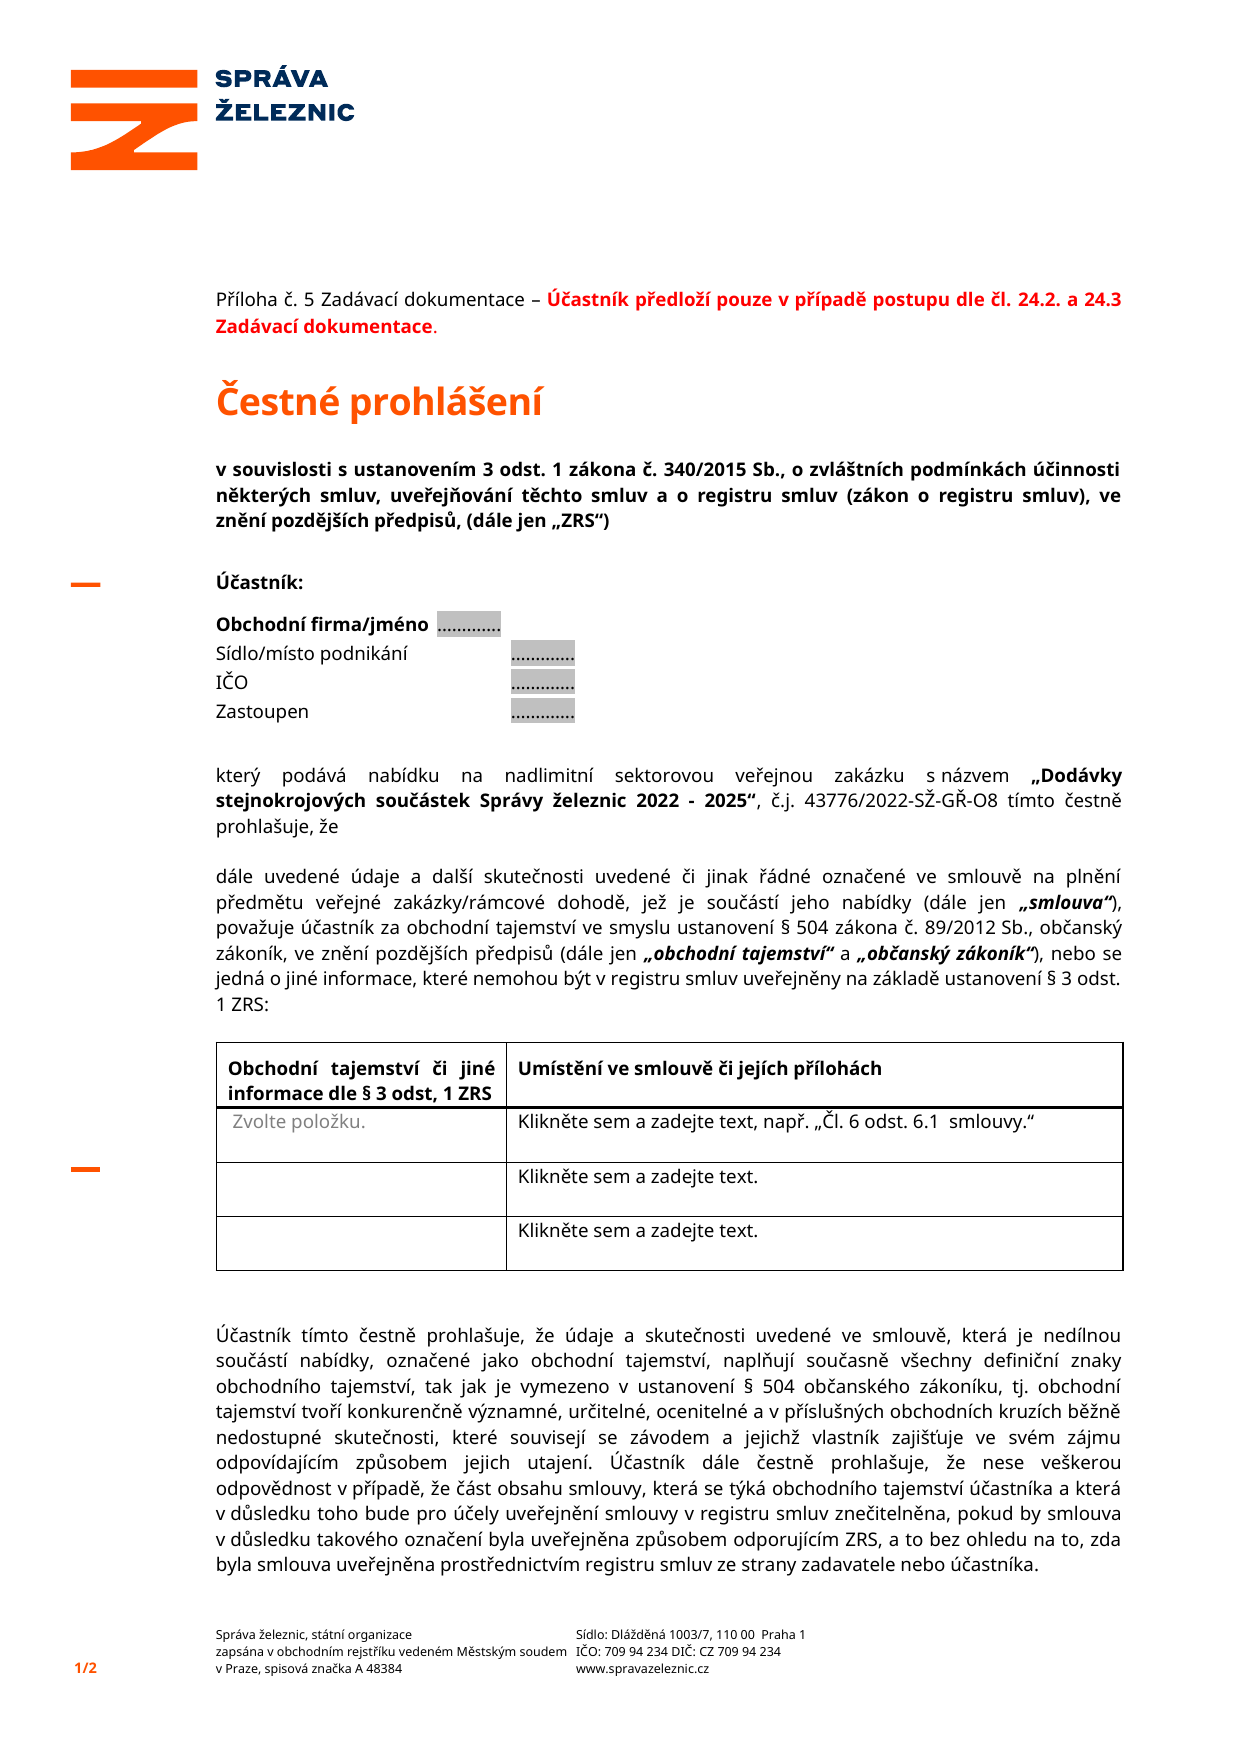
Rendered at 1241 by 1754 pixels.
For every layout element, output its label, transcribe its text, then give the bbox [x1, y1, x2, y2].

table_cell [217, 1109, 506, 1161]
text dále uvedené údaje a další skutečnosti uvedené či jinak řádné označené ve smlouvě na plnění předmětu veřejné zakázky/rámcové dohodě, jež je součástí jeho nabídky (dále jen „smlouva“), považuje účastník za obchodní tajemství ve smyslu ustanovení § 504 zákona č. 89/2012 Sb., občanský zákoník, ve znění pozdějších předpisů (dále jen „obchodní tajemství“ a „občanský zákoník“), nebo se jedná o jiné informace, které nemohou být v registru smluv uveřejněny na základě ustanovení § 3 odst. 1 ZRS: [216, 863, 1122, 1017]
text Obchodní firma/jméno …………. [216, 608, 1122, 637]
text Účastník tímto čestně prohlašuje, že údaje a skutečnosti uvedené ve smlouvě, která je nedílnou součástí nabídky, označené jako obchodní tajemství, naplňují současně všechny definiční znaky obchodního tajemství, tak jak je vymezeno v ustanovení § 504 občanského zákoníku, tj. obchodní tajemství tvoří konkurenčně významné, určitelné, ocenitelné a v příslušných obchodních kruzích běžně nedostupné skutečnosti, které souvisejí se závodem a jejichž vlastník zajišťuje ve svém zájmu odpovídajícím způsobem jejich utajení. Účastník dále čestně prohlašuje, že nese veškerou odpovědnost v případě, že část obsahu smlouvy, která se týká obchodního tajemství účastníka a která v důsledku toho bude pro účely uveřejnění smlouvy v registru smluv znečitelněna, pokud by smlouva v důsledku takového označení byla uveřejněna způsobem odporujícím ZRS, a to bez ohledu na to, zda byla smlouva uveřejněna prostřednictvím registru smluv ze strany zadavatele nebo účastníka. [216, 1322, 1122, 1577]
text který podává nabídku na nadlimitní sektorovou veřejnou zakázku s názvem „Dodávky stejnokrojových součástek Správy železnic 2022 - 2025“, č.j. 43776/2022-SŽ-GŘ-O8 tímto čestně prohlašuje, že [216, 762, 1122, 838]
text v souvislosti s ustanovením 3 odst. 1 zákona č. 340/2015 Sb., o zvláštních podmínkách účinnosti některých smluv, uveřejňování těchto smluv a o registru smluv (zákon o registru smluv), ve znění pozdějších předpisů, (dále jen „ZRS“) [216, 456, 1122, 533]
table_header Umístění ve smlouvě či jejích přílohách [507, 1043, 1122, 1106]
table_cell [217, 1217, 506, 1270]
text Příloha č. 5 Zadávací dokumentace – Účastník předloží pouze v případě postupu dle čl. 24.2. a 24.3 Zadávací dokumentace. [216, 286, 1122, 339]
text Sídlo/místo podnikání …………. [216, 637, 1122, 666]
table_cell [217, 1163, 506, 1216]
text IČO …………. [216, 666, 1122, 695]
text Zastoupen …………. [216, 695, 1122, 724]
table_header Obchodní tajemství či jiné informace dle § 3 odst, 1 ZRS [217, 1043, 506, 1106]
subtitle Čestné prohlášení [216, 375, 1122, 426]
text Účastník: [216, 565, 1122, 596]
